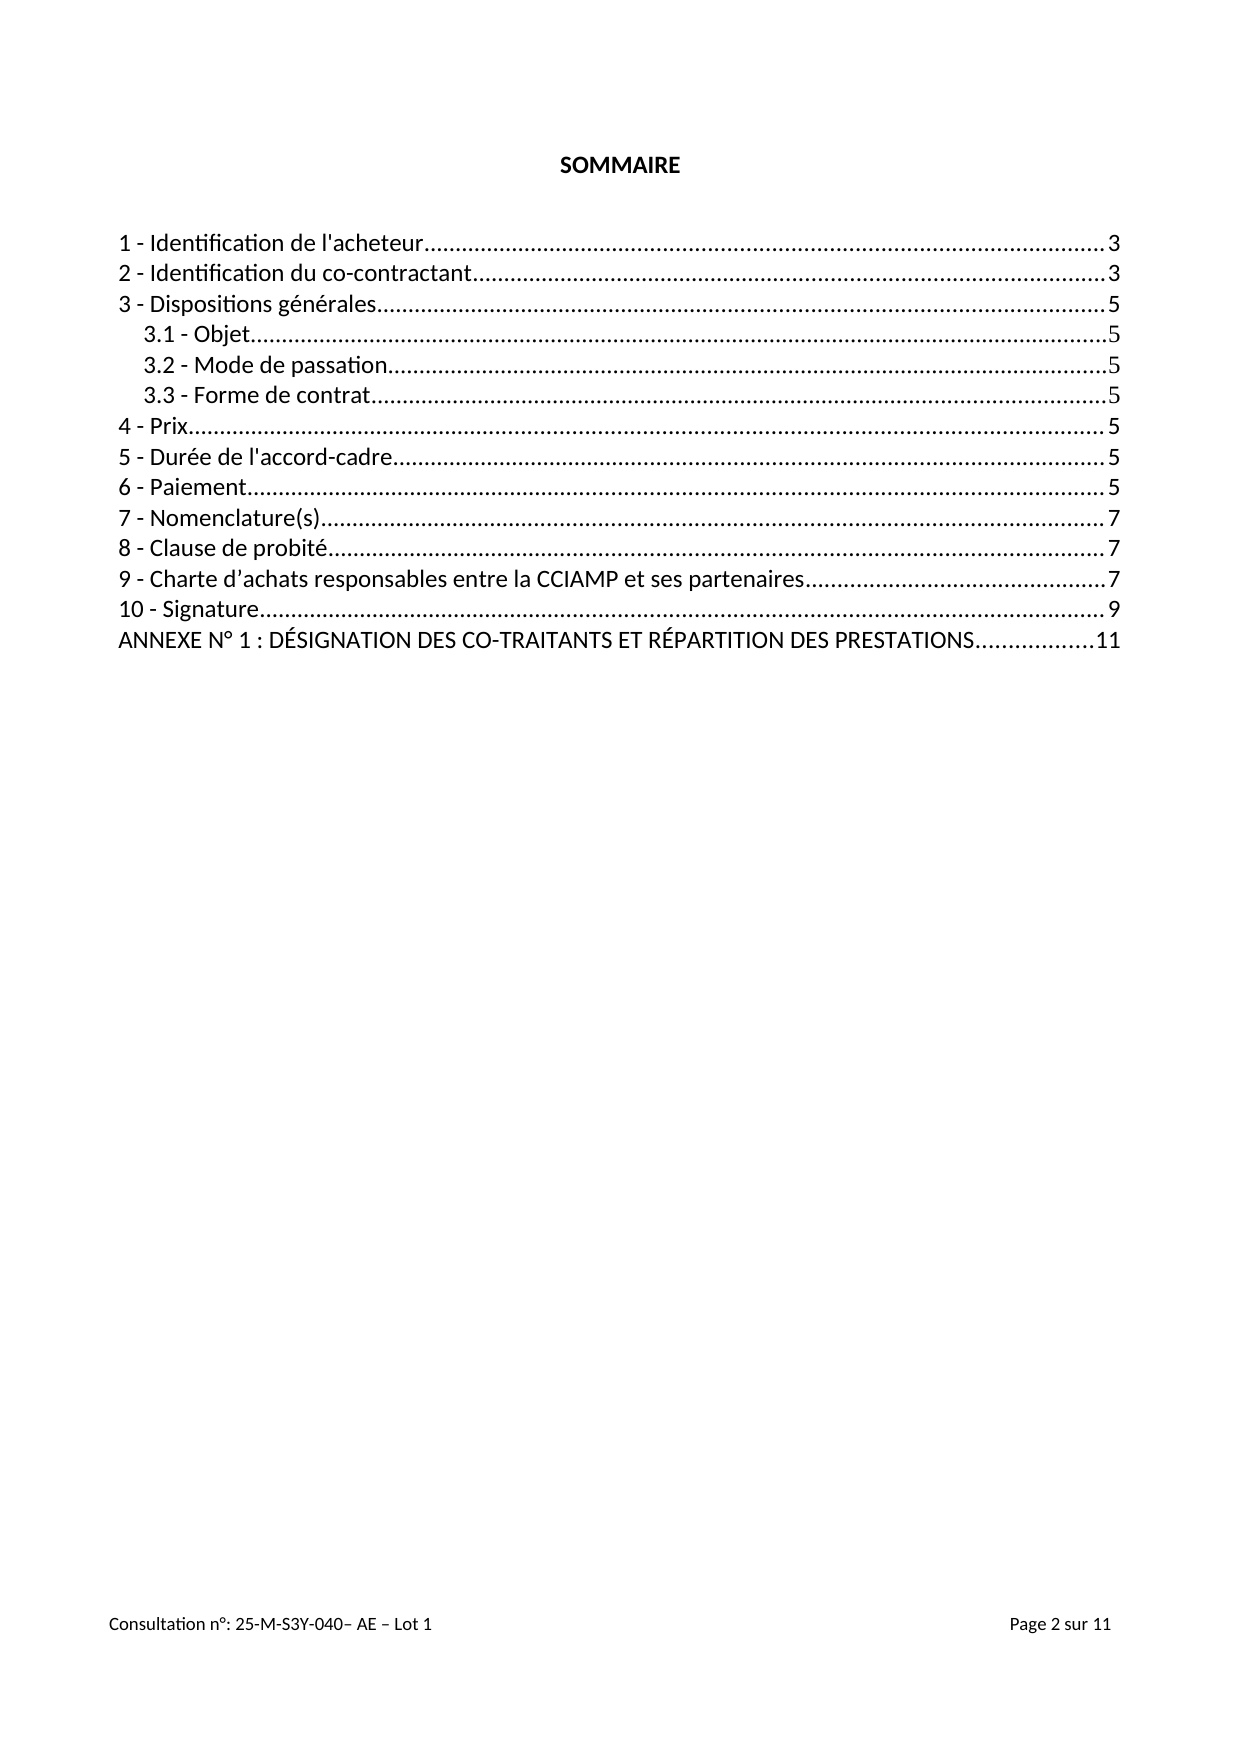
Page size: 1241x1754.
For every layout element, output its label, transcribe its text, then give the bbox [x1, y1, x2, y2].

text 3.1 - Objet 5 [143, 318, 1122, 349]
text 5 - Durée de l'accord-cadre 5 [118, 441, 1122, 471]
text 3.2 - Mode de passation 5 [143, 349, 1122, 379]
text 4 - Prix 5 [118, 410, 1122, 441]
text 2 - Identification du co-contractant 3 [118, 257, 1122, 288]
text 6 - Paiement 5 [118, 471, 1122, 502]
text 10 - Signature 9 [118, 593, 1122, 624]
text 9 - Charte d’achats responsables entre la CCIAMP et ses partenaires 7 [118, 563, 1122, 593]
text SOMMAIRE [120, 149, 1120, 179]
text ANNEXE N° 1 : DÉSIGNATION DES CO-TRAITANTS ET RÉPARTITION DES PRESTATIONS 11 [118, 624, 1122, 654]
text 8 - Clause de probité 7 [118, 532, 1122, 563]
text 7 - Nomenclature(s) 7 [118, 502, 1122, 532]
text 3.3 - Forme de contrat 5 [143, 379, 1122, 410]
text 3 - Dispositions générales 5 [118, 288, 1122, 318]
text 1 - Identification de l'acheteur 3 [118, 227, 1122, 257]
